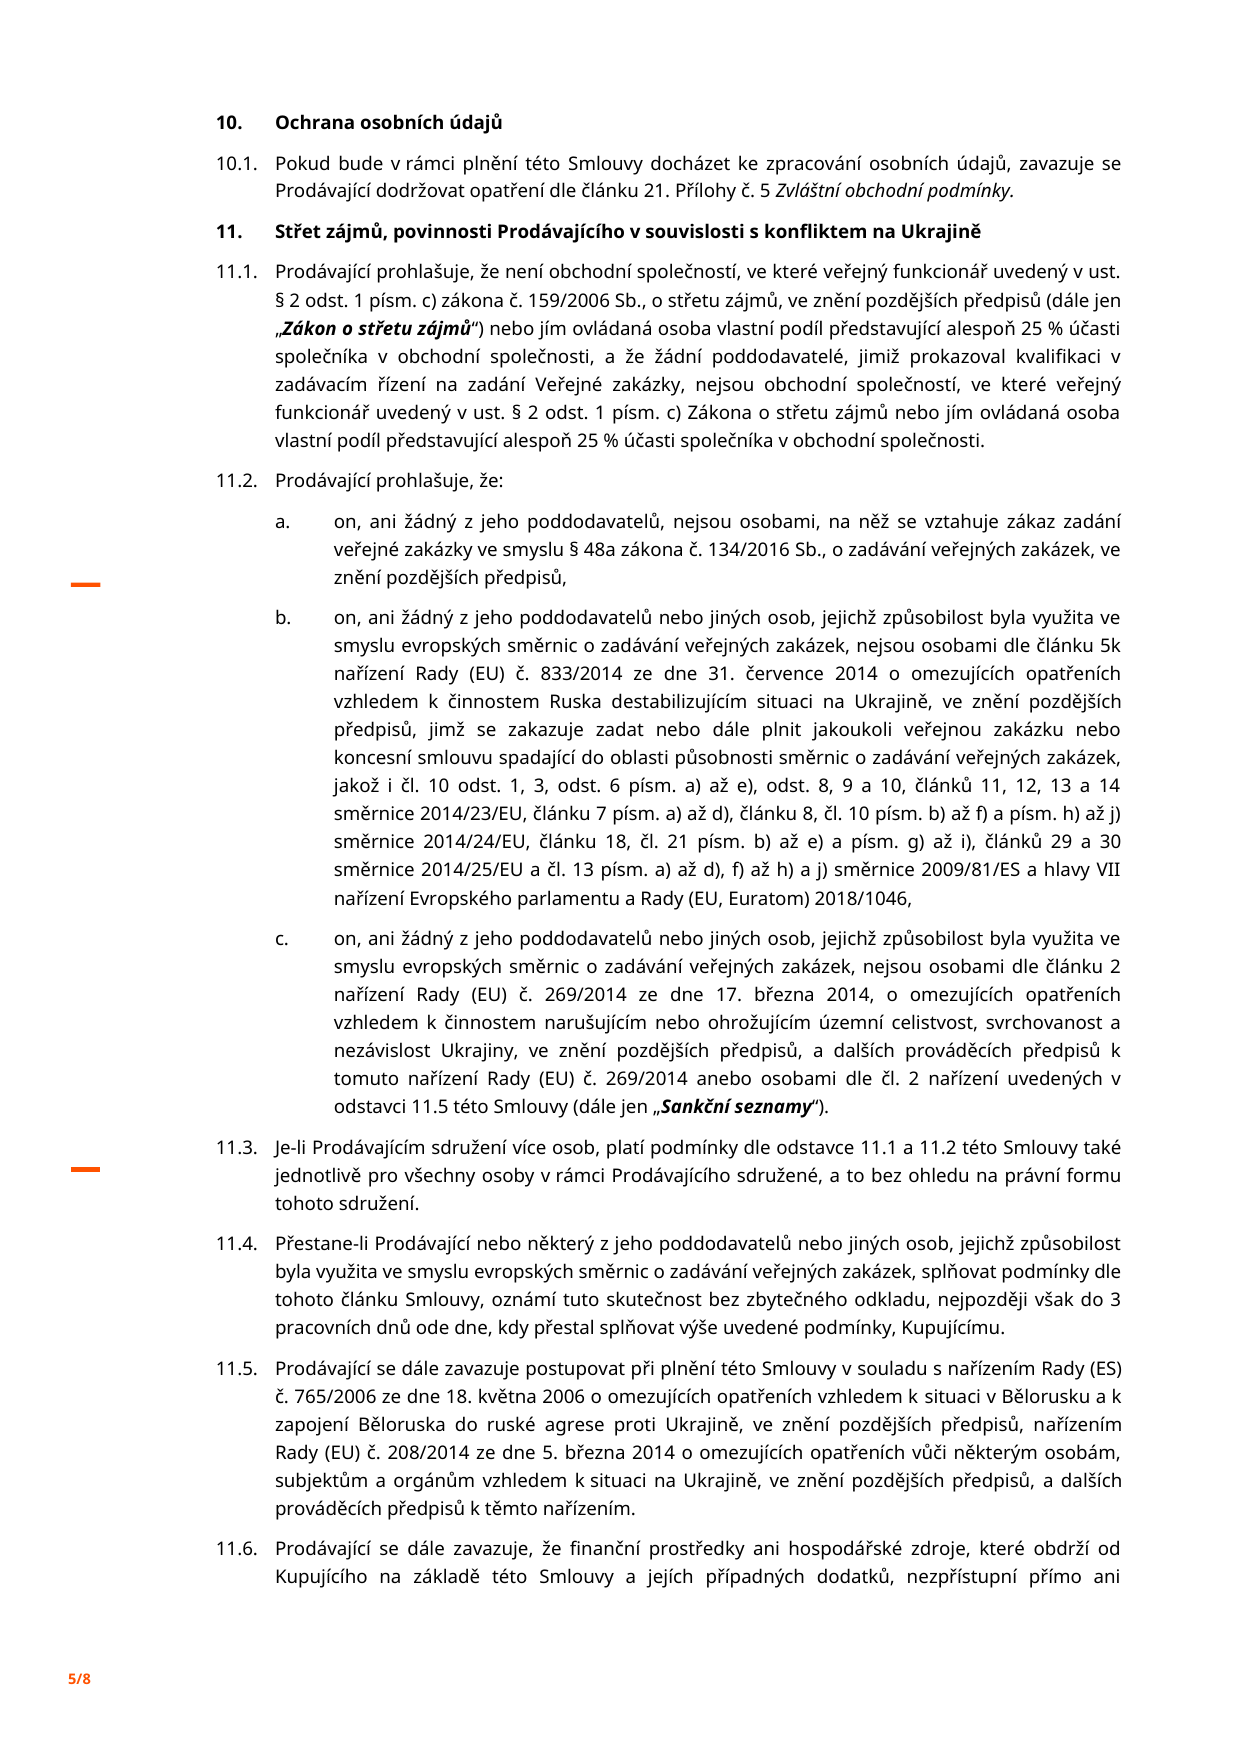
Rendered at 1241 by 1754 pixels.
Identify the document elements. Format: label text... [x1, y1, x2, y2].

text Prodávající prohlašuje, že: [216, 467, 1122, 493]
text Přestane-li Prodávající nebo některý z jeho poddodavatelů nebo jiných osob, jejichž způsobilost byla využita ve smyslu evropských směrnic o zadávání veřejných zakázek, splňovat podmínky dle tohoto článku Smlouvy, oznámí tuto skutečnost bez zbytečného odkladu, nejpozději však do 3 pracovních dnů ode dne, kdy přestal splňovat výše uvedené podmínky, Kupujícímu. [216, 1231, 1122, 1340]
text Ochrana osobních údajů [216, 109, 1122, 135]
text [216, 1536, 1122, 1589]
text Prodávající se dále zavazuje postupovat při plnění této Smlouvy v souladu s nařízením Rady (ES) č. 765/2006 ze dne 18. května 2006 o omezujících opatřeních vzhledem k situaci v Bělorusku a k zapojení Běloruska do ruské agrese proti Ukrajině, ve znění pozdějších předpisů, nařízením Rady (EU) č. 208/2014 ze dne 5. března 2014 o omezujících opatřeních vůči některým osobám, subjektům a orgánům vzhledem k situaci na Ukrajině, ve znění pozdějších předpisů, a dalších prováděcích předpisů k těmto nařízením. [216, 1355, 1122, 1521]
list on, ani žádný z jeho poddodavatelů nebo jiných osob, jejichž způsobilost byla využita ve smyslu evropských směrnic o zadávání veřejných zakázek, nejsou osobami dle článku 5k nařízení Rady (EU) č. 833/2014 ze dne 31. července 2014 o omezujících opatřeních vzhledem k činnostem Ruska destabilizujícím situaci na Ukrajině, ve znění pozdějších předpisů, jimž se zakazuje zadat nebo dále plnit jakoukoli veřejnou zakázku nebo koncesní smlouvu spadající do oblasti působnosti směrnic o zadávání veřejných zakázek, jakož i čl. 10 odst. 1, 3, odst. 6 písm. a) až e), odst. 8, 9 a 10, článků 11, 12, 13 a 14 směrnice 2014/23/EU, článku 7 písm. a) až d), článku 8, čl. 10 písm. b) až f) a písm. h) až j) směrnice 2014/24/EU, článku 18, čl. 21 písm. b) až e) a písm. g) až i), článků 29 a 30 směrnice 2014/25/EU a čl. 13 písm. a) až d), f) až h) a j) směrnice 2009/81/ES a hlavy VII nařízení Evropského parlamentu a Rady (EU, Euratom) 2018/1046, [275, 604, 1122, 910]
text Prodávající prohlašuje, že není obchodní společností, ve které veřejný funkcionář uvedený v ust. § 2 odst. 1 písm. c) zákona č. 159/2006 Sb., o střetu zájmů, ve znění pozdějších předpisů (dále jen „Zákon o střetu zájmů“) nebo jím ovládaná osoba vlastní podíl představující alespoň 25 % účasti společníka v obchodní společnosti, a že žádní poddodavatelé, jimiž prokazoval kvalifikaci v zadávacím řízení na zadání Veřejné zakázky, nejsou obchodní společností, ve které veřejný funkcionář uvedený v ust. § 2 odst. 1 písm. c) Zákona o střetu zájmů nebo jím ovládaná osoba vlastní podíl představující alespoň 25 % účasti společníka v obchodní společnosti. [216, 259, 1122, 452]
text Střet zájmů, povinnosti Prodávajícího v souvislosti s konfliktem na Ukrajině [216, 218, 1122, 244]
list on, ani žádný z jeho poddodavatelů nebo jiných osob, jejichž způsobilost byla využita ve smyslu evropských směrnic o zadávání veřejných zakázek, nejsou osobami dle článku 2 nařízení Rady (EU) č. 269/2014 ze dne 17. března 2014, o omezujících opatřeních vzhledem k činnostem narušujícím nebo ohrožujícím územní celistvost, svrchovanost a nezávislost Ukrajiny, ve znění pozdějších předpisů, a dalších prováděcích předpisů k tomuto nařízení Rady (EU) č. 269/2014 anebo osobami dle čl. 2 nařízení uvedených v odstavci 11.5 této Smlouvy (dále jen „Sankční seznamy“). [275, 925, 1122, 1119]
text Pokud bude v rámci plnění této Smlouvy docházet ke zpracování osobních údajů, zavazuje se Prodávající dodržovat opatření dle článku 21. Přílohy č. 5 Zvláštní obchodní podmínky. [216, 150, 1122, 203]
text Je-li Prodávajícím sdružení více osob, platí podmínky dle odstavce 11.1 a 11.2 této Smlouvy také jednotlivě pro všechny osoby v rámci Prodávajícího sdružené, a to bez ohledu na právní formu tohoto sdružení. [216, 1134, 1122, 1216]
list on, ani žádný z jeho poddodavatelů, nejsou osobami, na něž se vztahuje zákaz zadání veřejné zakázky ve smyslu § 48a zákona č. 134/2016 Sb., o zadávání veřejných zakázek, ve znění pozdějších předpisů, [275, 508, 1122, 589]
